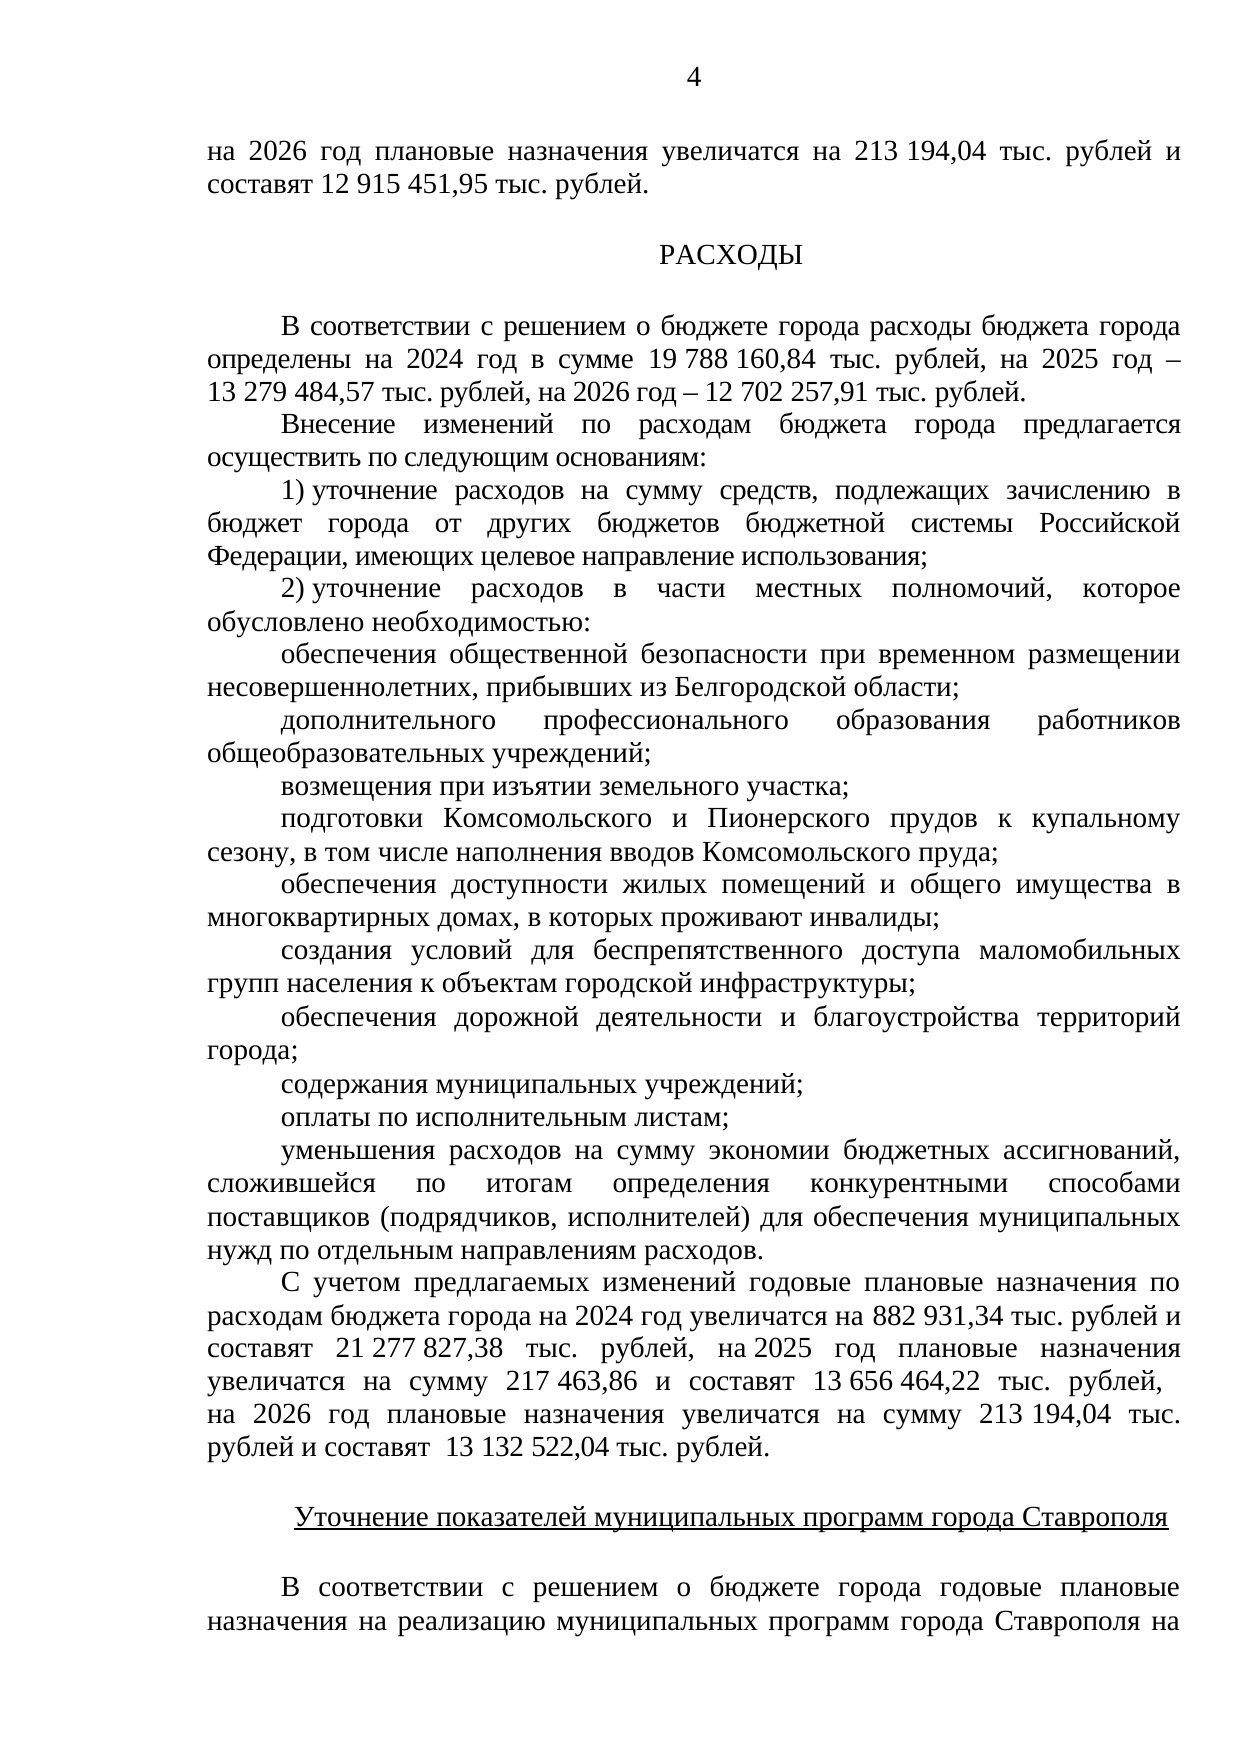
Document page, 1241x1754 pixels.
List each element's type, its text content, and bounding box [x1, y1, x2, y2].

text Внесение изменений по расходам бюджета города предлагается осуществить по следующим основаниям: [207, 407, 1181, 473]
text содержания муниципальных учреждений; [207, 1066, 1181, 1099]
text дополнительного профессионального образования работников общеобразовательных учреждений; [207, 703, 1181, 769]
text РАСХОДЫ [207, 238, 1181, 271]
text обеспечения доступности жилых помещений и общего имущества в многоквартирных домах, в которых проживают инвалиды; [207, 867, 1181, 933]
text 2) уточнение расходов в части местных полномочий, которое обусловлено необходимостью: [207, 572, 1181, 637]
text возмещения при изъятии земельного участка; [207, 769, 1181, 802]
text 1) уточнение расходов на сумму средств, подлежащих зачислению в бюджет города от других бюджетов бюджетной системы Российской Федерации, имеющих целевое направление использования; [207, 473, 1181, 572]
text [207, 1571, 1181, 1636]
text оплаты по исполнительным листам; [207, 1099, 1181, 1133]
text обеспечения общественной безопасности при временном размещении несовершеннолетних, прибывших из Белгородской области; [207, 637, 1181, 703]
text Уточнение показателей муниципальных программ города Ставрополя [207, 1500, 1181, 1533]
text уменьшения расходов на сумму экономии бюджетных ассигнований, сложившейся по итогам определения конкурентными способами поставщиков (подрядчиков, исполнителей) для обеспечения муниципальных нужд по отдельным направлениям расходов. [207, 1133, 1181, 1265]
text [207, 133, 1181, 200]
text В соответствии с решением о бюджете города расходы бюджета города определены на 2024 год в сумме 19 788 160,84 тыс. рублей, на 2025 год – 13 279 484,57 тыс. рублей, на 2026 год – 12 702 257,91 тыс. рублей. [207, 309, 1181, 407]
text С учетом предлагаемых изменений годовые плановые назначения по расходам бюджета города на 2024 год увеличатся на 882 931,34 тыс. рублей и составят 21 277 827,38 тыс. рублей, на 2025 год плановые назначения увеличатся на сумму 217 463,86 и составят 13 656 464,22 тыс. рублей, на 2026 год плановые назначения увеличатся на сумму 213 194,04 тыс. рублей и составят 13 132 522,04 тыс. рублей. [207, 1265, 1181, 1463]
text обеспечения дорожной деятельности и благоустройства территорий города; [207, 999, 1181, 1066]
text создания условий для беспрепятственного доступа маломобильных групп населения к объектам городской инфраструктуры; [207, 933, 1181, 999]
text подготовки Комсомольского и Пионерского прудов к купальному сезону, в том числе наполнения вводов Комсомольского пруда; [207, 802, 1181, 867]
